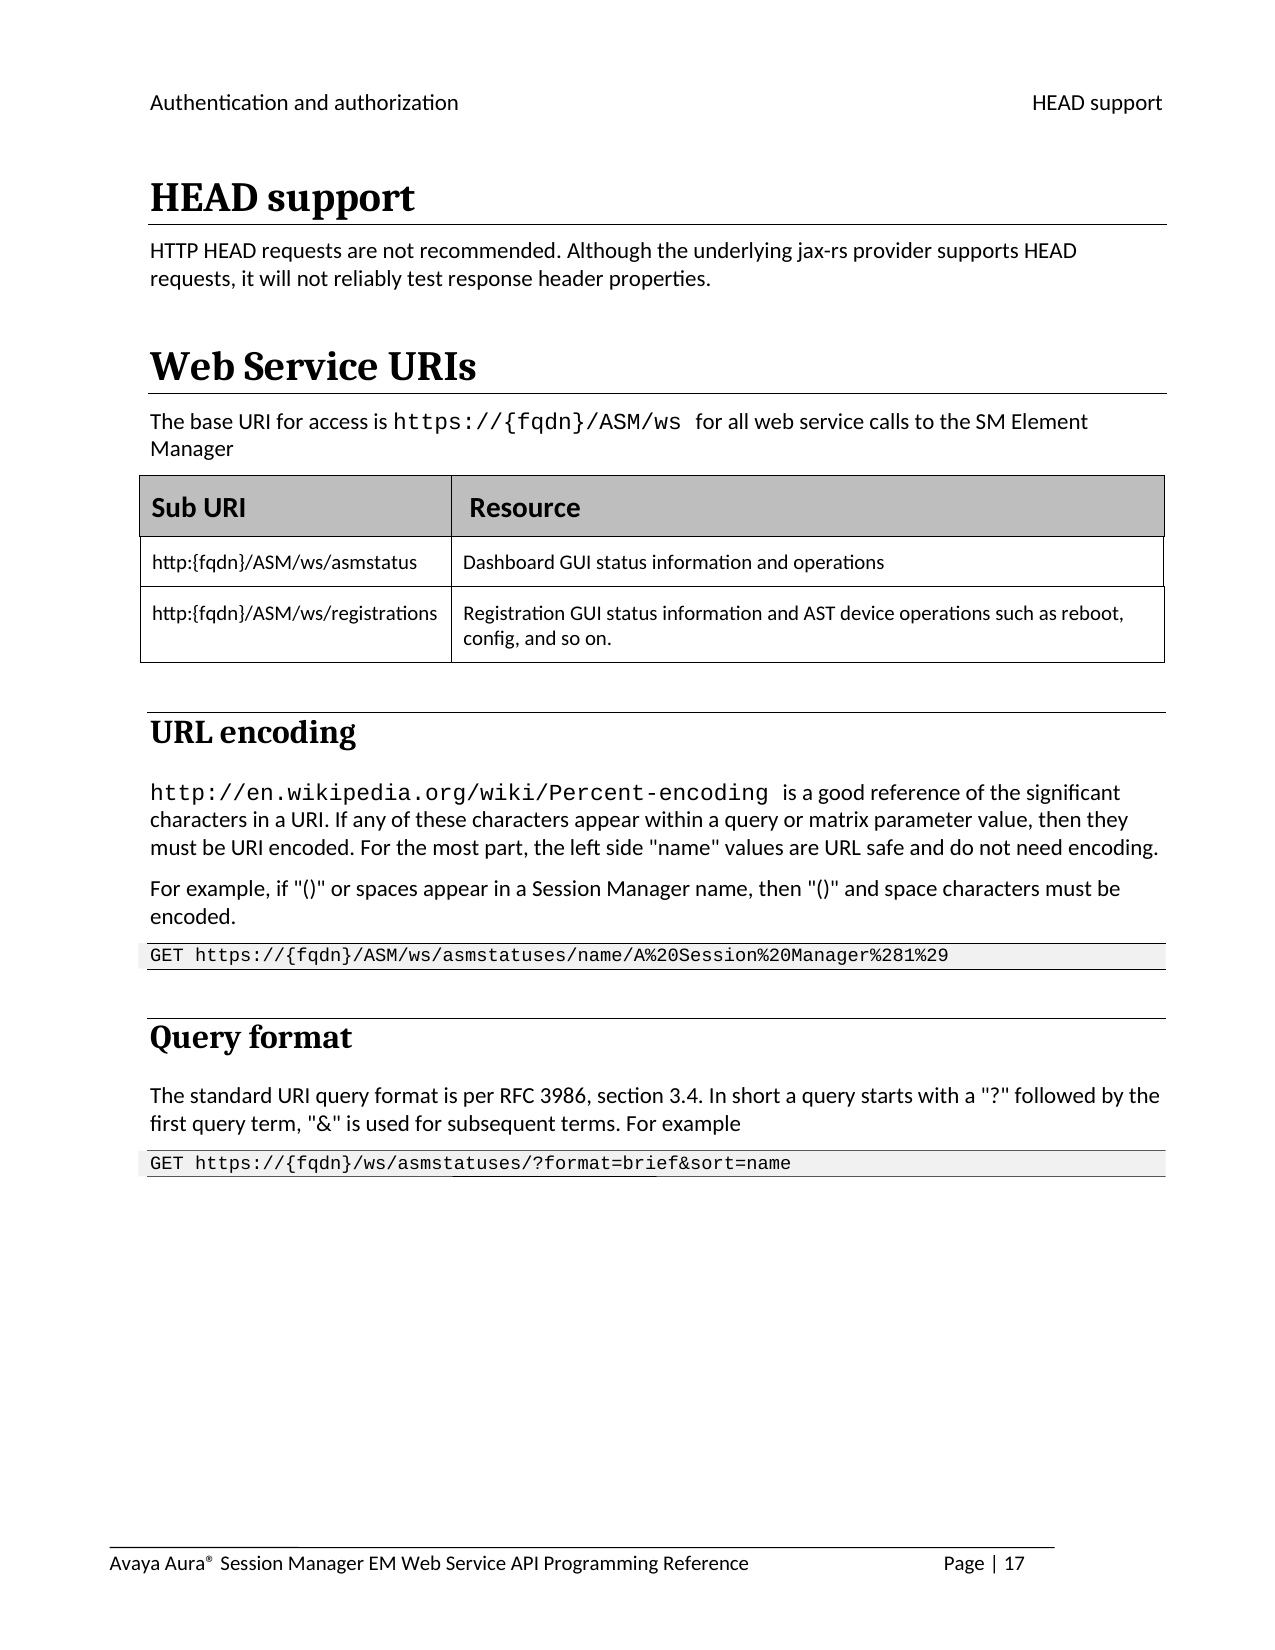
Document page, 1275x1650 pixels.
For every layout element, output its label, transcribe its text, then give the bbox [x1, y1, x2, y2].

subtitle Query format [150, 1018, 1185, 1057]
table_cell http:{fqdn}/ASM/ws/registrations [141, 587, 451, 662]
text The standard URI query format is per RFC 3986, section 3.4. In short a query starts with a "?" followed by the first query term, "&" is used for subsequent terms. For example [150, 1082, 1185, 1138]
text http://en.wikipedia.org/wiki/Percent-encoding is a good reference of the significant characters in a URI. If any of these characters appear within a query or matrix parameter value, then they must be URI encoded. For the most part, the left side "name" values are URL safe and do not need encoding. [150, 777, 1163, 861]
text For example, if "()" or spaces appear in a Session Manager name, then "()" and space characters must be encoded. [150, 874, 1124, 930]
table_cell http:{fqdn}/ASM/ws/asmstatus [141, 537, 451, 586]
text HTTP HEAD requests are not recommended. Although the underlying jax-rs provider supports HEAD requests, it will not reliably test response header properties. [150, 237, 1080, 292]
subtitle HEAD support [150, 174, 1185, 222]
table_cell Registration GUI status information and AST device operations such as reboot, config, and so on. [452, 587, 1164, 662]
table_header Resource [452, 476, 1164, 536]
table_header Sub URI [140, 476, 451, 536]
subtitle URL encoding [150, 713, 1185, 752]
subtitle Web Service URIs [150, 342, 1185, 390]
table_cell Dashboard GUI status information and operations [452, 537, 1163, 586]
text The base URI for access is https://{fqdn}/ASM/ws for all web service calls to the SM Element Manager [150, 406, 1131, 462]
